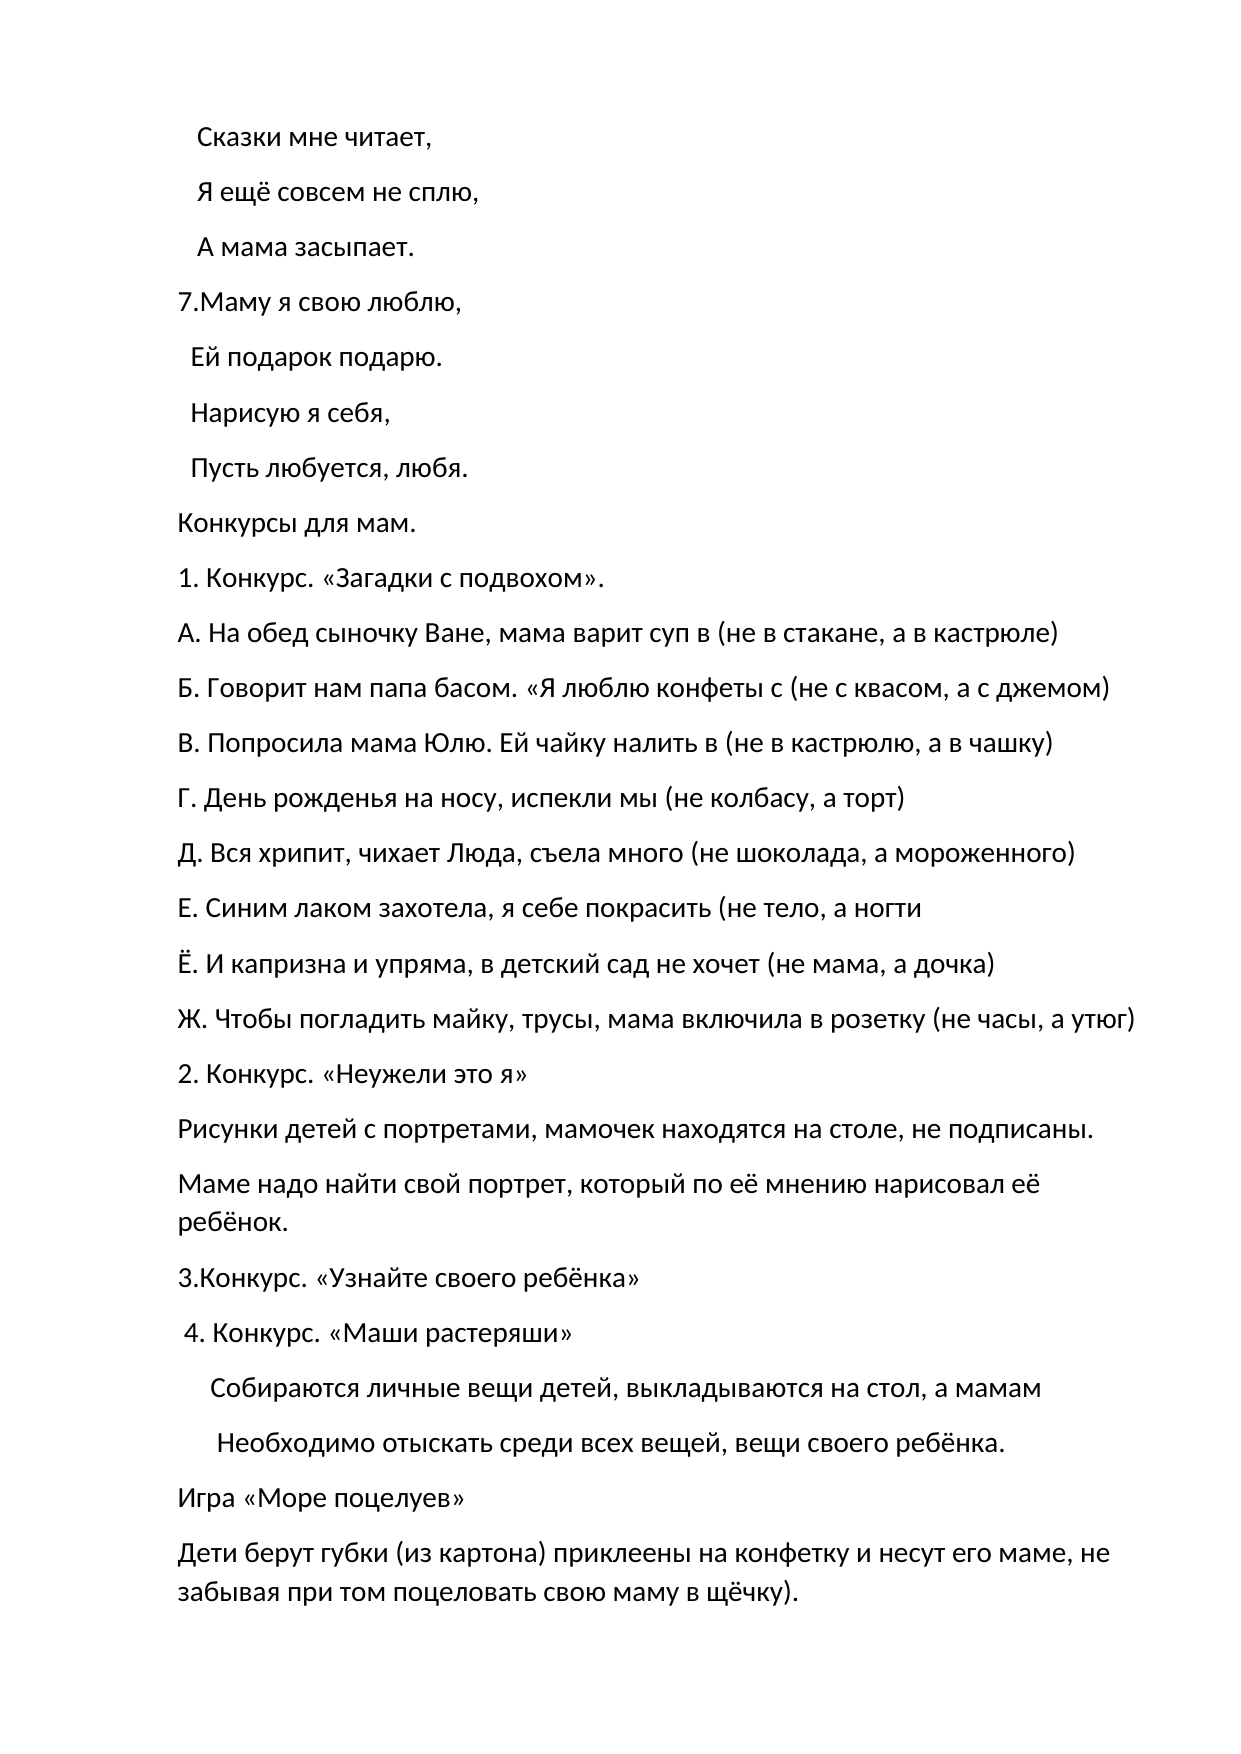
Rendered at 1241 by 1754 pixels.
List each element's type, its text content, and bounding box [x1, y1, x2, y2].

text Д. Вся хрипит, чихает Люда, съела много (не шоколада, а мороженного) [177, 834, 1152, 870]
text 2. Конкурс. «Неужели это я» [177, 1055, 1152, 1091]
text Е. Синим лаком захотела, я себе покрасить (не тело, а ногти [177, 889, 1152, 925]
text 1. Конкурс. «Загадки с подвохом». [177, 559, 1152, 594]
text В. Попросила мама Юлю. Ей чайку налить в (не в кастрюлю, а в чашку) [177, 724, 1152, 760]
text Маме надо найти свой портрет, который по её мнению нарисовал её ребёнок. [177, 1165, 1152, 1239]
text Дети берут губки (из картона) приклеены на конфетку и несут его маме, не забывая при том поцеловать свою маму в щёчку). [177, 1534, 1152, 1608]
text 3.Конкурс. «Узнайте своего ребёнка» [177, 1259, 1152, 1294]
text Конкурсы для мам. [177, 504, 1152, 539]
text А мама засыпает. [177, 228, 1152, 264]
text Собираются личные вещи детей, выкладываются на стол, а мамам [177, 1369, 1152, 1404]
text Б. Говорит нам папа басом. «Я люблю конфеты с (не с квасом, а с джемом) [177, 669, 1152, 705]
text 7.Маму я свою люблю, [177, 283, 1152, 319]
text А. На обед сыночку Ване, мама варит суп в (не в стакане, а в кастрюле) [177, 614, 1152, 650]
text Рисунки детей с портретами, мамочек находятся на столе, не подписаны. [177, 1110, 1152, 1146]
text Я ещё совсем не сплю, [177, 173, 1152, 209]
text Ж. Чтобы погладить майку, трусы, мама включила в розетку (не часы, а утюг) [177, 1000, 1152, 1035]
text Нарисую я себя, [177, 394, 1152, 429]
text 4. Конкурс. «Маши растеряши» [177, 1314, 1152, 1349]
text Ей подарок подарю. [177, 338, 1152, 374]
text Ё. И капризна и упряма, в детский сад не хочет (не мама, а дочка) [177, 945, 1152, 980]
text Пусть любуется, любя. [177, 449, 1152, 484]
text Г. День рожденья на носу, испекли мы (не колбасу, а торт) [177, 779, 1152, 815]
text Сказки мне читает, [177, 118, 1152, 154]
text Необходимо отыскать среди всех вещей, вещи своего ребёнка. [177, 1424, 1152, 1459]
text Игра «Море поцелуев» [177, 1479, 1152, 1515]
